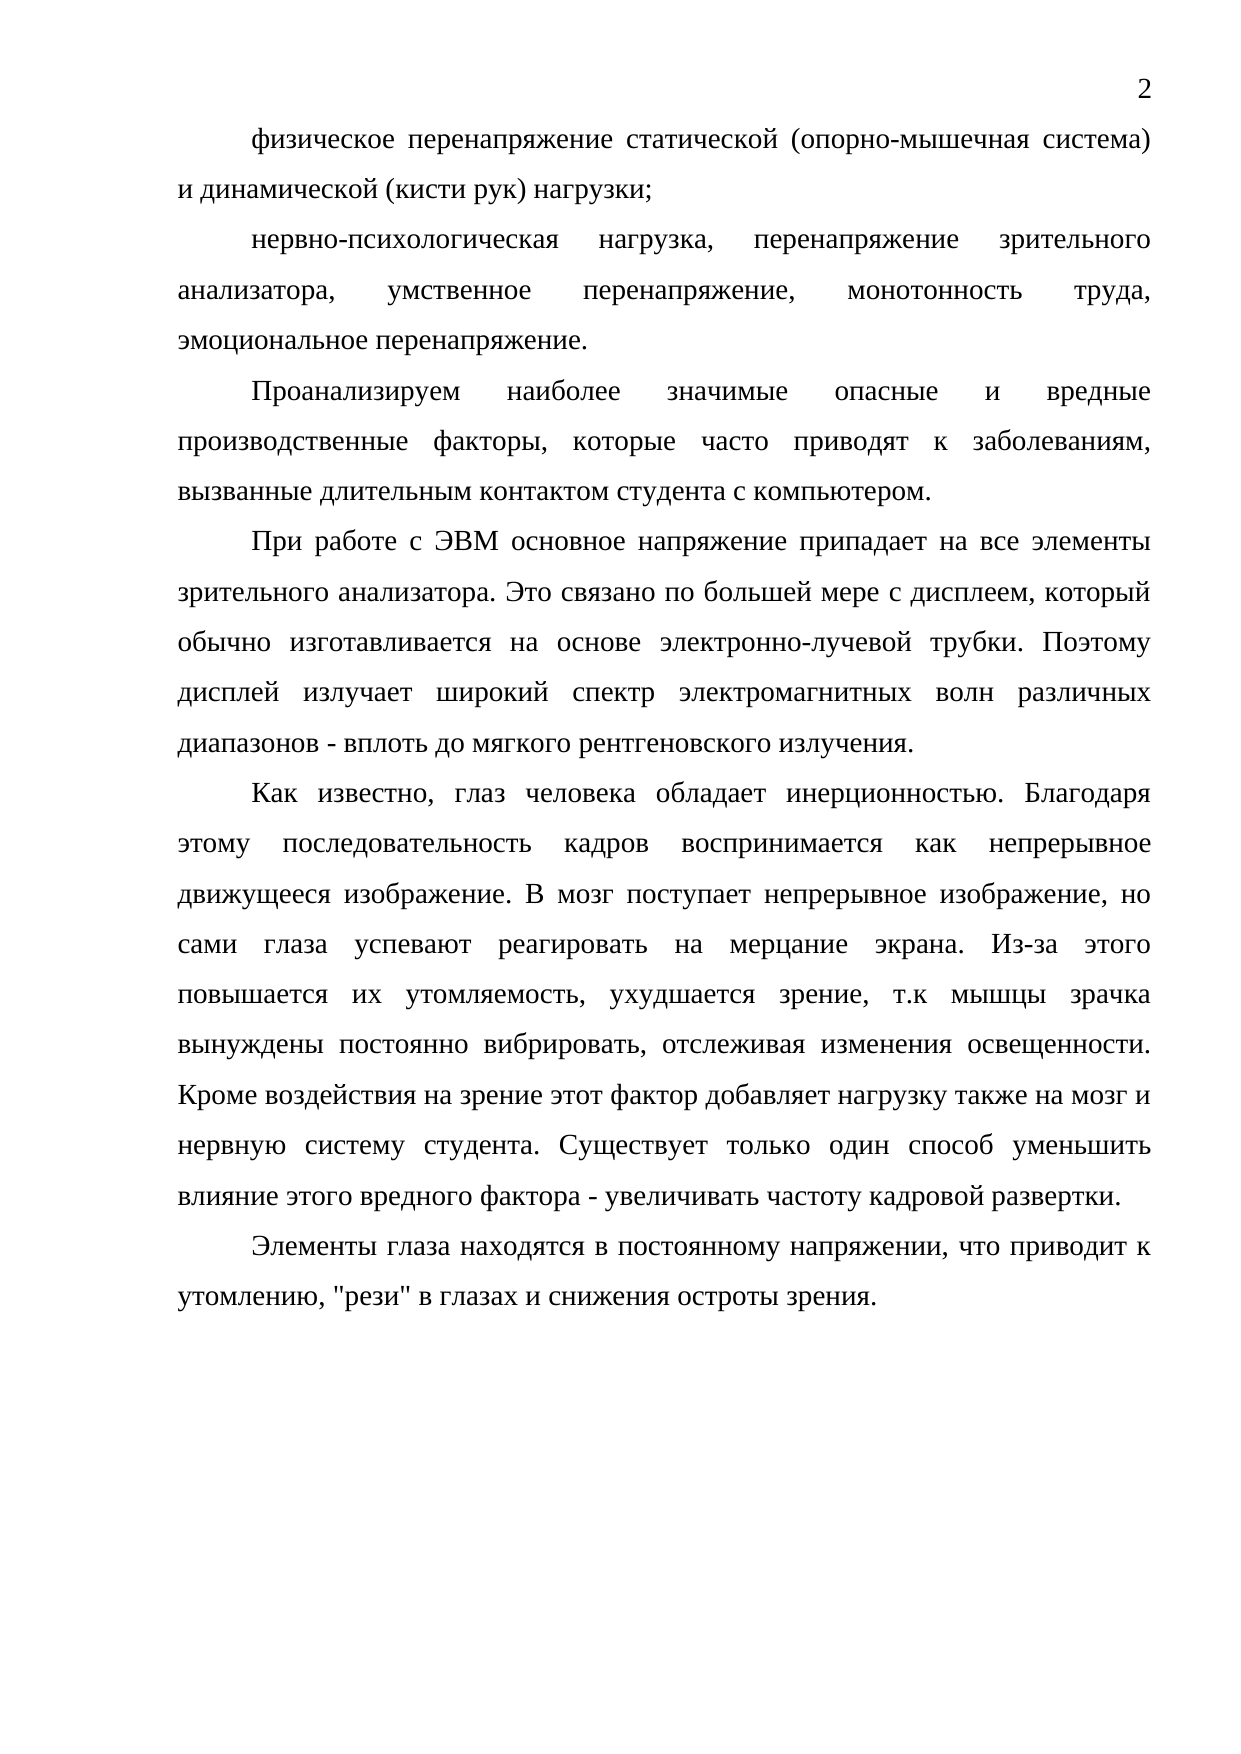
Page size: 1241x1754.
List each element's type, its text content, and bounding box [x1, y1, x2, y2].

text При работе с ЭВМ основное напряжение припадает на все элементы зрительного анализатора. Это связано по большей мере с дисплеем, который обычно изготавливается на основе электронно-лучевой трубки. Поэтому дисплей излучает широкий спектр электромагнитных волн различных диапазонов - вплоть до мягкого рентгеновского излучения. [177, 523, 1152, 758]
text Проанализируем наиболее значимые опасные и вредные производственные факторы, которые часто приводят к заболеваниям, вызванные длительным контактом студента с компьютером. [177, 373, 1152, 507]
text Как известно, глаз человека обладает инерционностью. Благодаря этому последовательность кадров воспринимается как непрерывное движущееся изображение. В мозг поступает непрерывное изображение, но сами глаза успевают реагировать на мерцание экрана. Из-за этого повышается их утомляемость, ухудшается зрение, т.к мышцы зрачка вынуждены постоянно вибрировать, отслеживая изменения освещенности. Кроме воздействия на зрение этот фактор добавляет нагрузку также на мозг и нервную систему студента. Существует только один способ уменьшить влияние этого вредного фактора - увеличивать частоту кадровой развертки. [177, 775, 1152, 1211]
text физическое перенапряжение статической (опорно-мышечная система) и динамической (кисти рук) нагрузки; [177, 121, 1152, 205]
text нервно-психологическая нагрузка, перенапряжение зрительного анализатора, умственное перенапряжение, монотонность труда, эмоциональное перенапряжение. [177, 222, 1152, 356]
text Элементы глаза находятся в постоянному напряжении, что приводит к утомлению, "рези" в глазах и снижения остроты зрения. [177, 1228, 1152, 1312]
